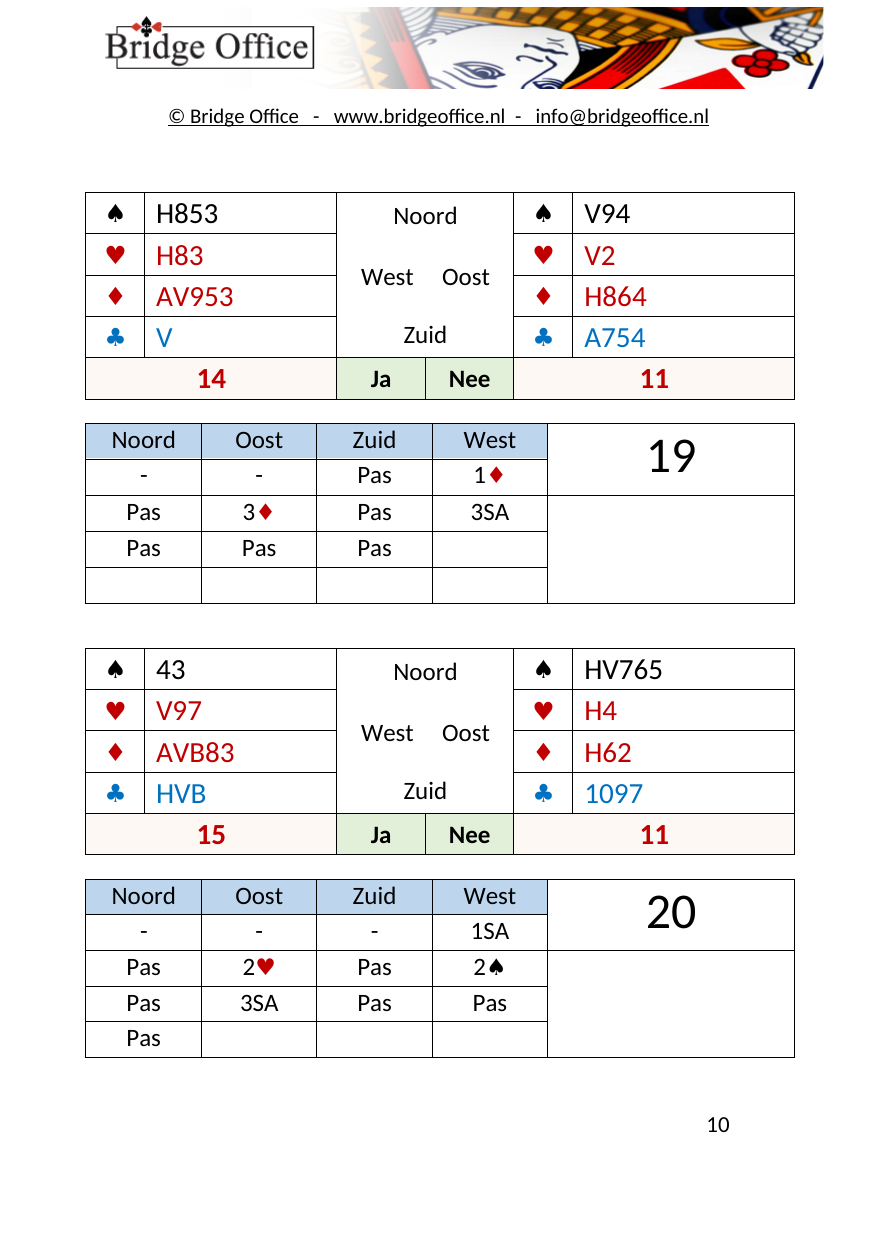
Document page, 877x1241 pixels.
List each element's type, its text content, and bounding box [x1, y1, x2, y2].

table_cell ♥ [514, 690, 572, 730]
table_cell Pas [317, 987, 432, 1021]
table_header West [433, 424, 547, 458]
table_cell [433, 1022, 547, 1057]
table_cell ♦ [514, 276, 572, 316]
table_cell 1097 [573, 773, 794, 813]
table_cell 1SA [433, 915, 547, 949]
table_cell - [86, 460, 201, 494]
table_cell HVB [145, 773, 336, 813]
table_cell - [86, 915, 201, 949]
table_cell ♣ [86, 773, 144, 813]
table_cell A754 [573, 317, 794, 357]
table_header ♠ [86, 649, 144, 689]
table_header Noord [86, 880, 201, 914]
table_cell [317, 568, 432, 602]
table_cell 15 [86, 814, 336, 854]
table_header HV765 [573, 649, 794, 689]
table_cell Pas [317, 460, 432, 494]
table_header ♠ [514, 193, 572, 233]
table_cell - [317, 915, 432, 949]
table_cell H4 [573, 690, 794, 730]
table_cell ♦ [86, 276, 144, 316]
table_cell Ja [337, 358, 425, 399]
table_cell ♦ [514, 731, 572, 772]
table_cell Nee [426, 814, 513, 854]
table_header Noord West Oost Zuid [337, 193, 513, 357]
table_cell H83 [145, 234, 336, 274]
table_cell ♥ [514, 234, 572, 274]
table_header Oost [202, 424, 316, 458]
table_cell ♣ [514, 317, 572, 357]
table_cell ♣ [86, 317, 144, 357]
table_cell Pas [317, 496, 432, 531]
table_header West [433, 880, 547, 914]
table_cell H62 [573, 731, 794, 772]
table_header ♠ [514, 649, 572, 689]
table_cell ♥ [86, 690, 144, 730]
table_header H853 [145, 193, 336, 233]
table_cell ♦ [86, 731, 144, 772]
table_cell Pas [202, 532, 316, 567]
table_cell 3SA [202, 987, 316, 1021]
table_cell Ja [337, 814, 425, 854]
table_cell AV953 [145, 276, 336, 316]
table_cell 3♦ [202, 496, 316, 531]
table_cell AVB83 [145, 731, 336, 772]
table_header 43 [145, 649, 336, 689]
table_cell [548, 496, 794, 602]
table_header V94 [573, 193, 794, 233]
table_cell - [202, 915, 316, 949]
table_cell 3SA [433, 496, 547, 531]
table_cell [86, 568, 201, 602]
table_cell [202, 1022, 316, 1057]
table_cell V [145, 317, 336, 357]
table_cell Pas [317, 532, 432, 567]
table_cell Nee [426, 358, 513, 399]
table_cell ♥ [86, 234, 144, 274]
table_cell Pas [86, 496, 201, 531]
table_header 19 [548, 424, 794, 494]
table_cell 1♦ [433, 460, 547, 494]
table_cell Pas [86, 987, 201, 1021]
table_cell Pas [86, 532, 201, 567]
table_cell [433, 568, 547, 602]
table_cell 2♥ [202, 951, 316, 986]
table_cell 11 [514, 814, 794, 854]
table_cell [433, 532, 547, 567]
table_header Noord West Oost Zuid [337, 649, 513, 813]
table_cell V2 [573, 234, 794, 274]
table_header Oost [202, 880, 316, 914]
table_header Zuid [317, 424, 432, 458]
table_cell [548, 951, 794, 1057]
table_cell 14 [86, 358, 336, 399]
table_cell ♣ [514, 773, 572, 813]
table_cell V97 [145, 690, 336, 730]
table_cell - [202, 460, 316, 494]
table_cell H864 [573, 276, 794, 316]
table_header ♠ [86, 193, 144, 233]
table_cell 2♠ [433, 951, 547, 986]
table_cell Pas [86, 951, 201, 986]
picture [78, 7, 824, 89]
table_cell Pas [433, 987, 547, 1021]
table_cell [317, 1022, 432, 1057]
table_cell 11 [514, 358, 794, 399]
table_header Noord [86, 424, 201, 458]
table_cell [202, 568, 316, 602]
table_header Zuid [317, 880, 432, 914]
table_header 20 [548, 880, 794, 949]
table_cell Pas [317, 951, 432, 986]
table_cell Pas [86, 1022, 201, 1057]
